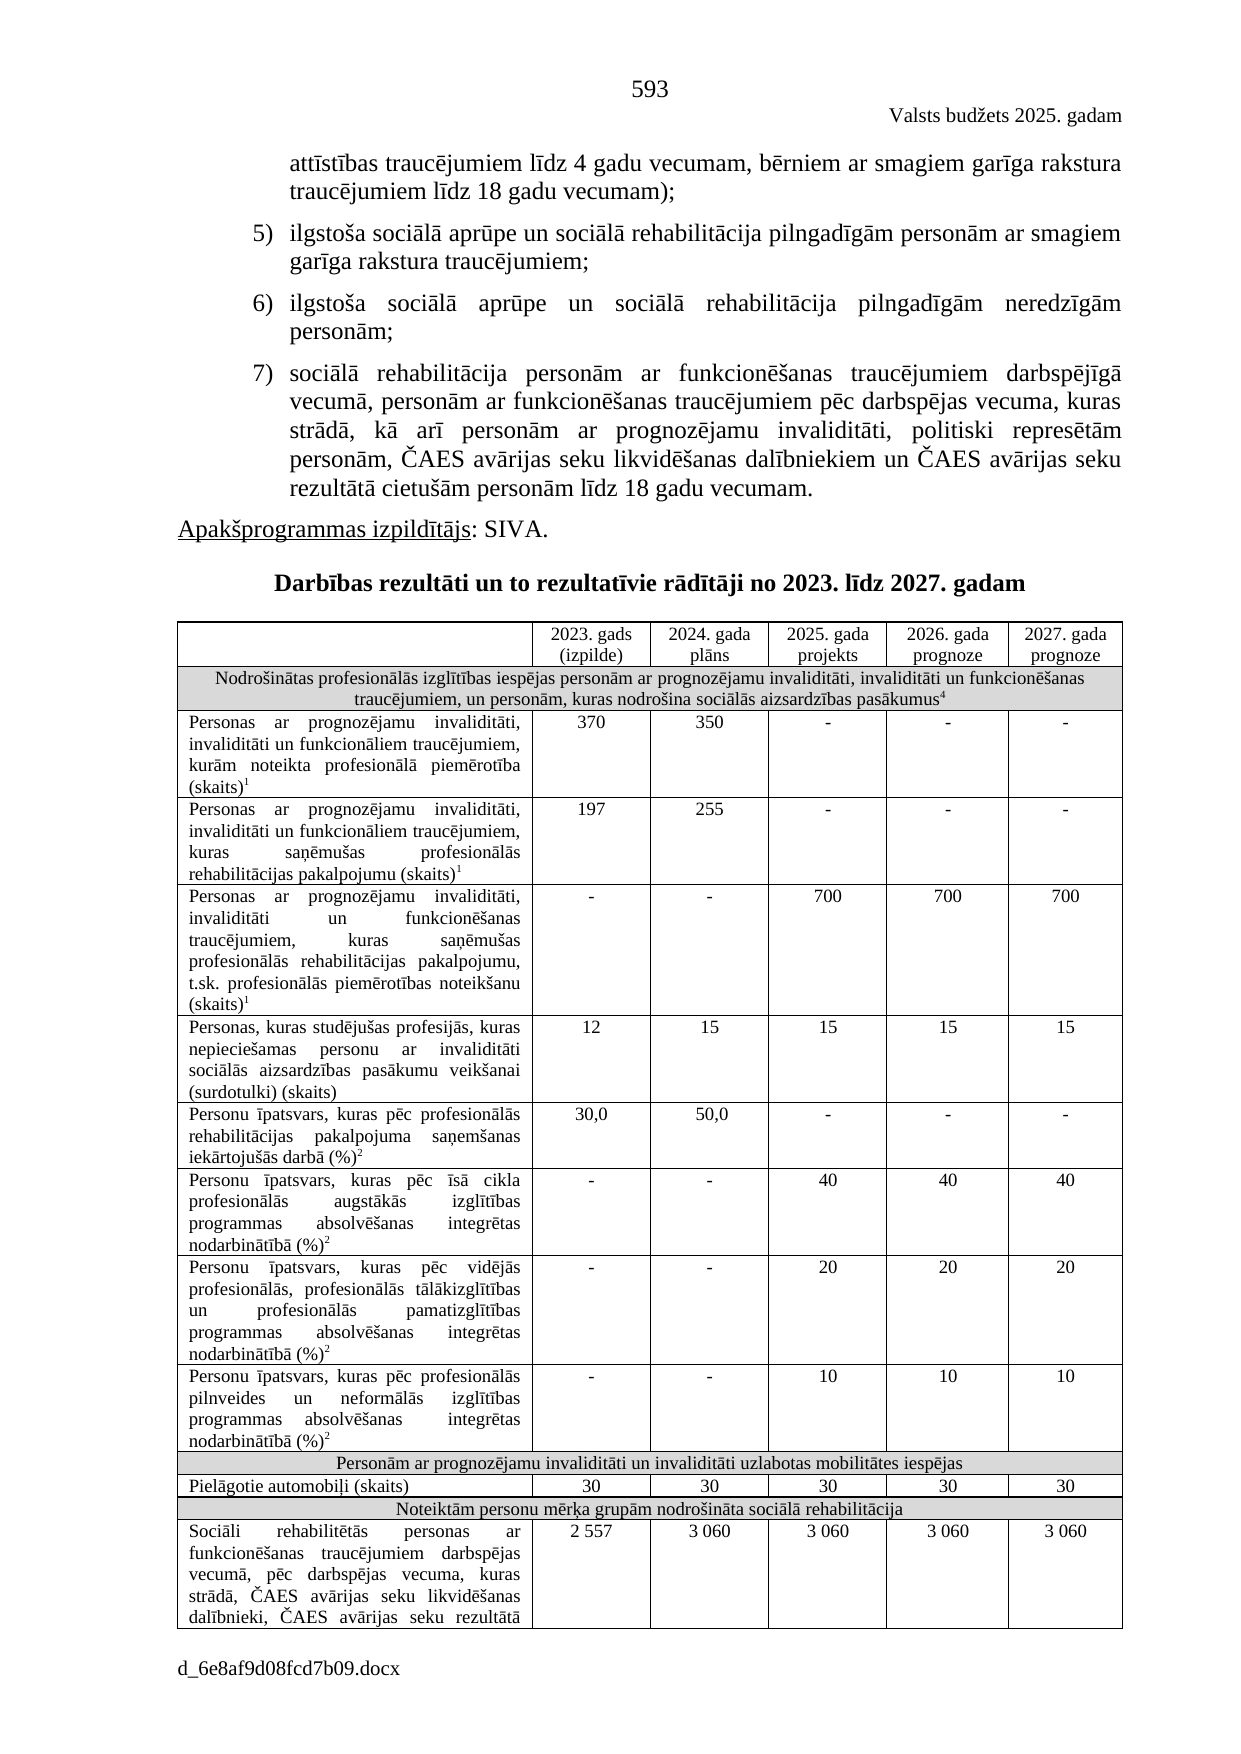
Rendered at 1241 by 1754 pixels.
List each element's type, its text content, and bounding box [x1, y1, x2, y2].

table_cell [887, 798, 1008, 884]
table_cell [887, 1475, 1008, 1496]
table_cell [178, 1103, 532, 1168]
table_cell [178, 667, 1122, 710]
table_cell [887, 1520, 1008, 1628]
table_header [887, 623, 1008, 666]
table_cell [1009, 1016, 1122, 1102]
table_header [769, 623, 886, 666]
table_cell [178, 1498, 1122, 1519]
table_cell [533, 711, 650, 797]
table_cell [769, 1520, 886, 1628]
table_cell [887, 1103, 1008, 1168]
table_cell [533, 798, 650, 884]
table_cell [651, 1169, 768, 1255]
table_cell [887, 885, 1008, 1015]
list ilgstoša sociālā aprūpe un sociālā rehabilitācija pilngadīgām neredzīgām personām; [252, 288, 1122, 345]
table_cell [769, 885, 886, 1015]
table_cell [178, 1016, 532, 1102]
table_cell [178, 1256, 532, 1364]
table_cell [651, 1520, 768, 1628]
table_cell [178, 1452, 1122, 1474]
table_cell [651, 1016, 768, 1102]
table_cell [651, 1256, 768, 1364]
text Darbības rezultāti un to rezultatīvie rādītāji no 2023. līdz 2027. gadam [177, 568, 1122, 596]
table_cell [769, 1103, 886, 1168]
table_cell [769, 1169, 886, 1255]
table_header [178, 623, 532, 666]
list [252, 148, 1122, 205]
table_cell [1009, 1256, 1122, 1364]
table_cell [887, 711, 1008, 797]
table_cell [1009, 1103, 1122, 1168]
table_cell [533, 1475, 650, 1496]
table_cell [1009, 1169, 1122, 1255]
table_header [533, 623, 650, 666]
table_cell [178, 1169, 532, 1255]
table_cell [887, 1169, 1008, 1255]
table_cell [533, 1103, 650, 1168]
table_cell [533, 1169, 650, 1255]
list ilgstoša sociālā aprūpe un sociālā rehabilitācija pilngadīgām personām ar smagiem garīga rakstura traucējumiem; [252, 218, 1122, 275]
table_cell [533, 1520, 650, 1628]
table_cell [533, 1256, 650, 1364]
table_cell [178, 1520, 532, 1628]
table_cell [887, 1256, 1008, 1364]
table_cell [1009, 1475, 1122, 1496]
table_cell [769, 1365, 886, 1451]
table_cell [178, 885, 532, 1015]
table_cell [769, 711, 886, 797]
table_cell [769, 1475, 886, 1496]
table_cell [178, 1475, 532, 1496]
list sociālā rehabilitācija personām ar funkcionēšanas traucējumiem darbspējīgā vecumā, personām ar funkcionēšanas traucējumiem pēc darbspējas vecuma, kuras strādā, kā arī personām ar prognozējamu invaliditāti, politiski represētām personām, ČAES avārijas seku likvidēšanas dalībniekiem un ČAES avārijas seku rezultātā cietušām personām līdz 18 gadu vecumam. [252, 358, 1122, 501]
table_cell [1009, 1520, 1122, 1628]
text Apakšprogrammas izpildītājs: SIVA. [177, 514, 1122, 543]
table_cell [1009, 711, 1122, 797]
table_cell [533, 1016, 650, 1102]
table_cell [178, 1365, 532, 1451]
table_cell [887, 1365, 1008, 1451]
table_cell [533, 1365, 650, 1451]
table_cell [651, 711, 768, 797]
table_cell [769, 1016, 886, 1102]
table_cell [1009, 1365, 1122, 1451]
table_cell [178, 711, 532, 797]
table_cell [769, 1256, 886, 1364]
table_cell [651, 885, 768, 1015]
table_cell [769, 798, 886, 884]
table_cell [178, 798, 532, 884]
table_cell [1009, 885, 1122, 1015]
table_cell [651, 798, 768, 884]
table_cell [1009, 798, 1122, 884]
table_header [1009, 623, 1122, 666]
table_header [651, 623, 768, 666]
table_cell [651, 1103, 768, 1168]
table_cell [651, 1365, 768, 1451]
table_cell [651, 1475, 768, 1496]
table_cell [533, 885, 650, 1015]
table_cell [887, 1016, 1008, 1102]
